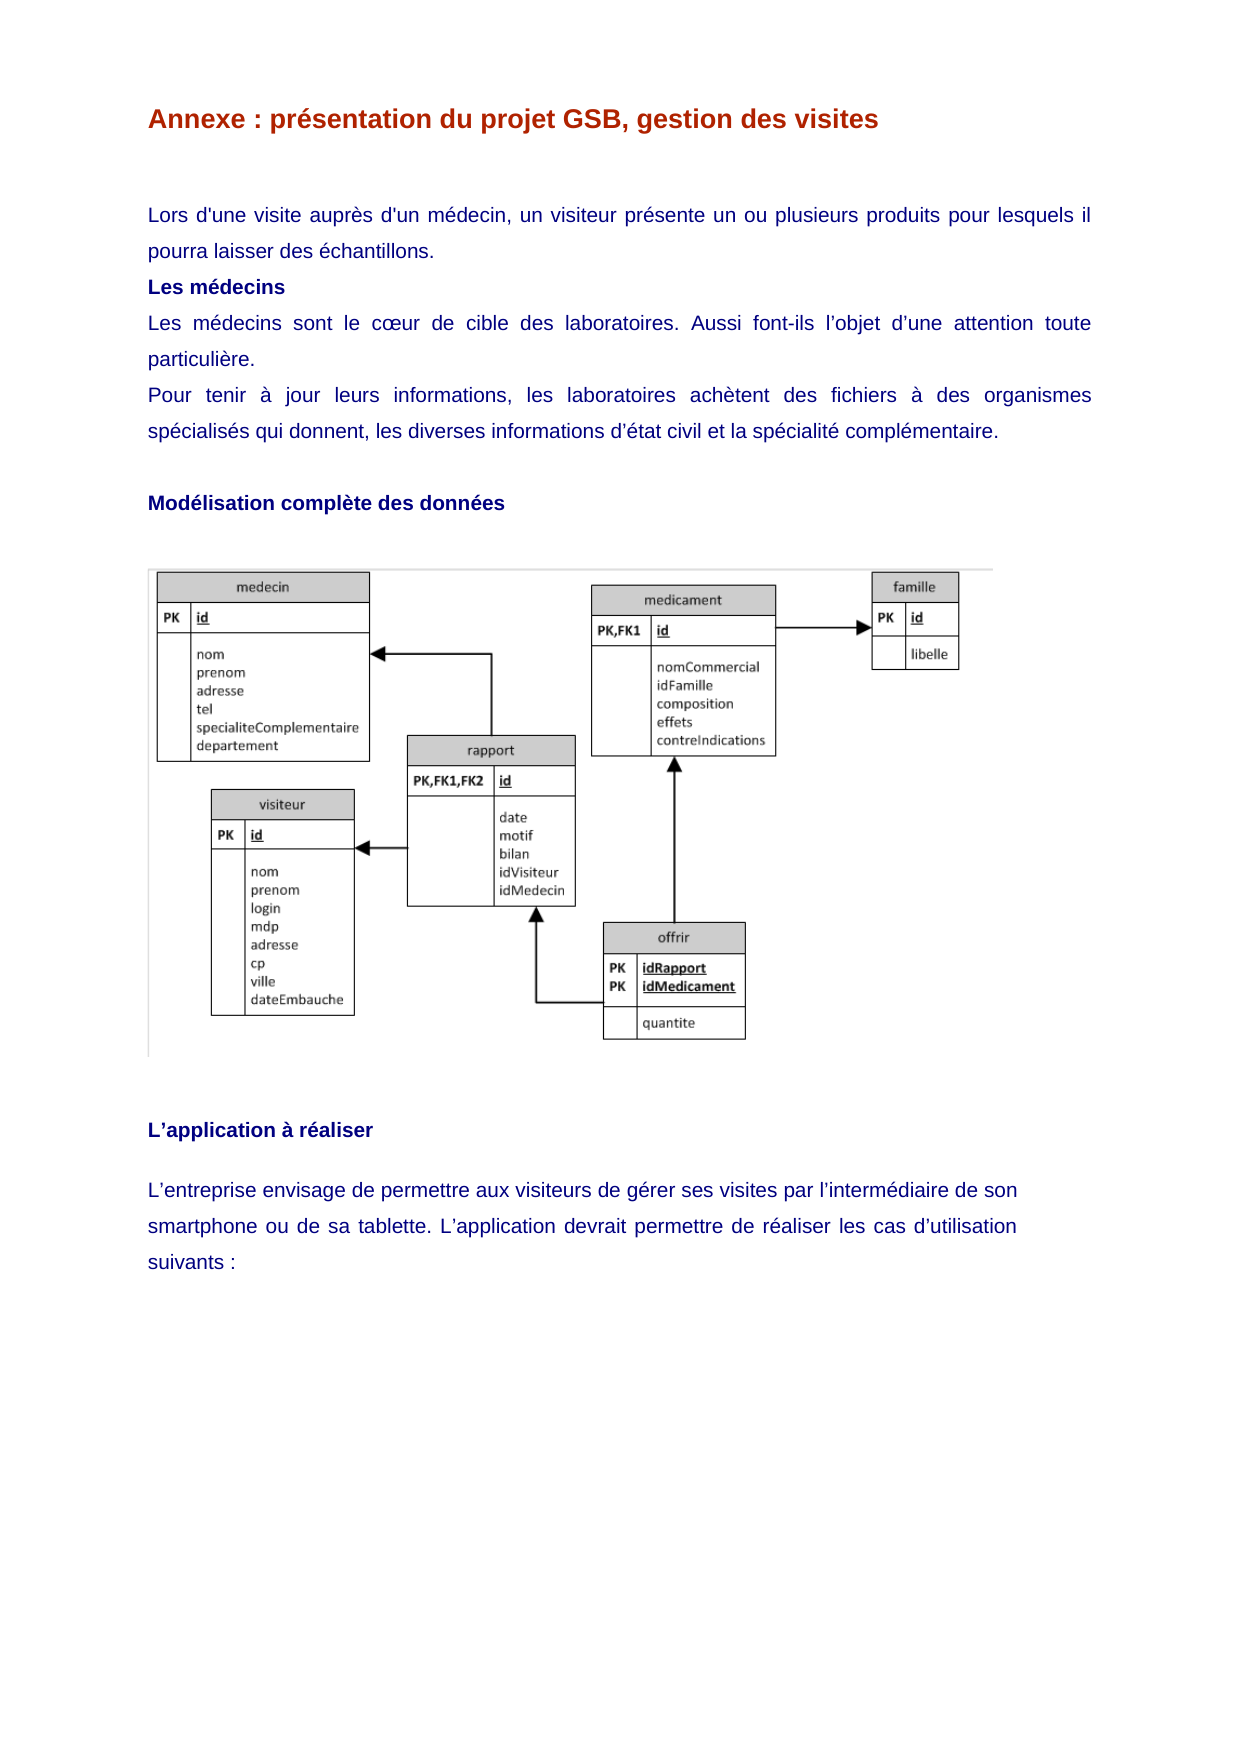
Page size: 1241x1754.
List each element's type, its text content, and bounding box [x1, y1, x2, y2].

text L’application à réaliser [148, 1117, 1093, 1141]
text Pour tenir à jour leurs informations, les laboratoires achètent des fichiers à des organismes spécialisés qui donnent, les diverses informations d’état civil et la spécialité complémentaire. [148, 383, 1093, 442]
text Modélisation complète des données [148, 490, 1093, 514]
text Lors d'une visite auprès d'un médecin, un visiteur présente un ou plusieurs produits pour lesquels il pourra laisser des échantillons. [148, 203, 1093, 263]
picture [147, 562, 993, 1057]
subtitle Les médecins [148, 275, 1093, 299]
text L’entreprise envisage de permettre aux visiteurs de gérer ses visites par l’intermédiaire de son smartphone ou de sa tablette. L’application devrait permettre de réaliser les cas d’utilisation suivants : [148, 1178, 1019, 1274]
text Les médecins sont le cœur de cible des laboratoires. Aussi font-ils l’objet d’une attention toute particulière. [148, 311, 1093, 371]
